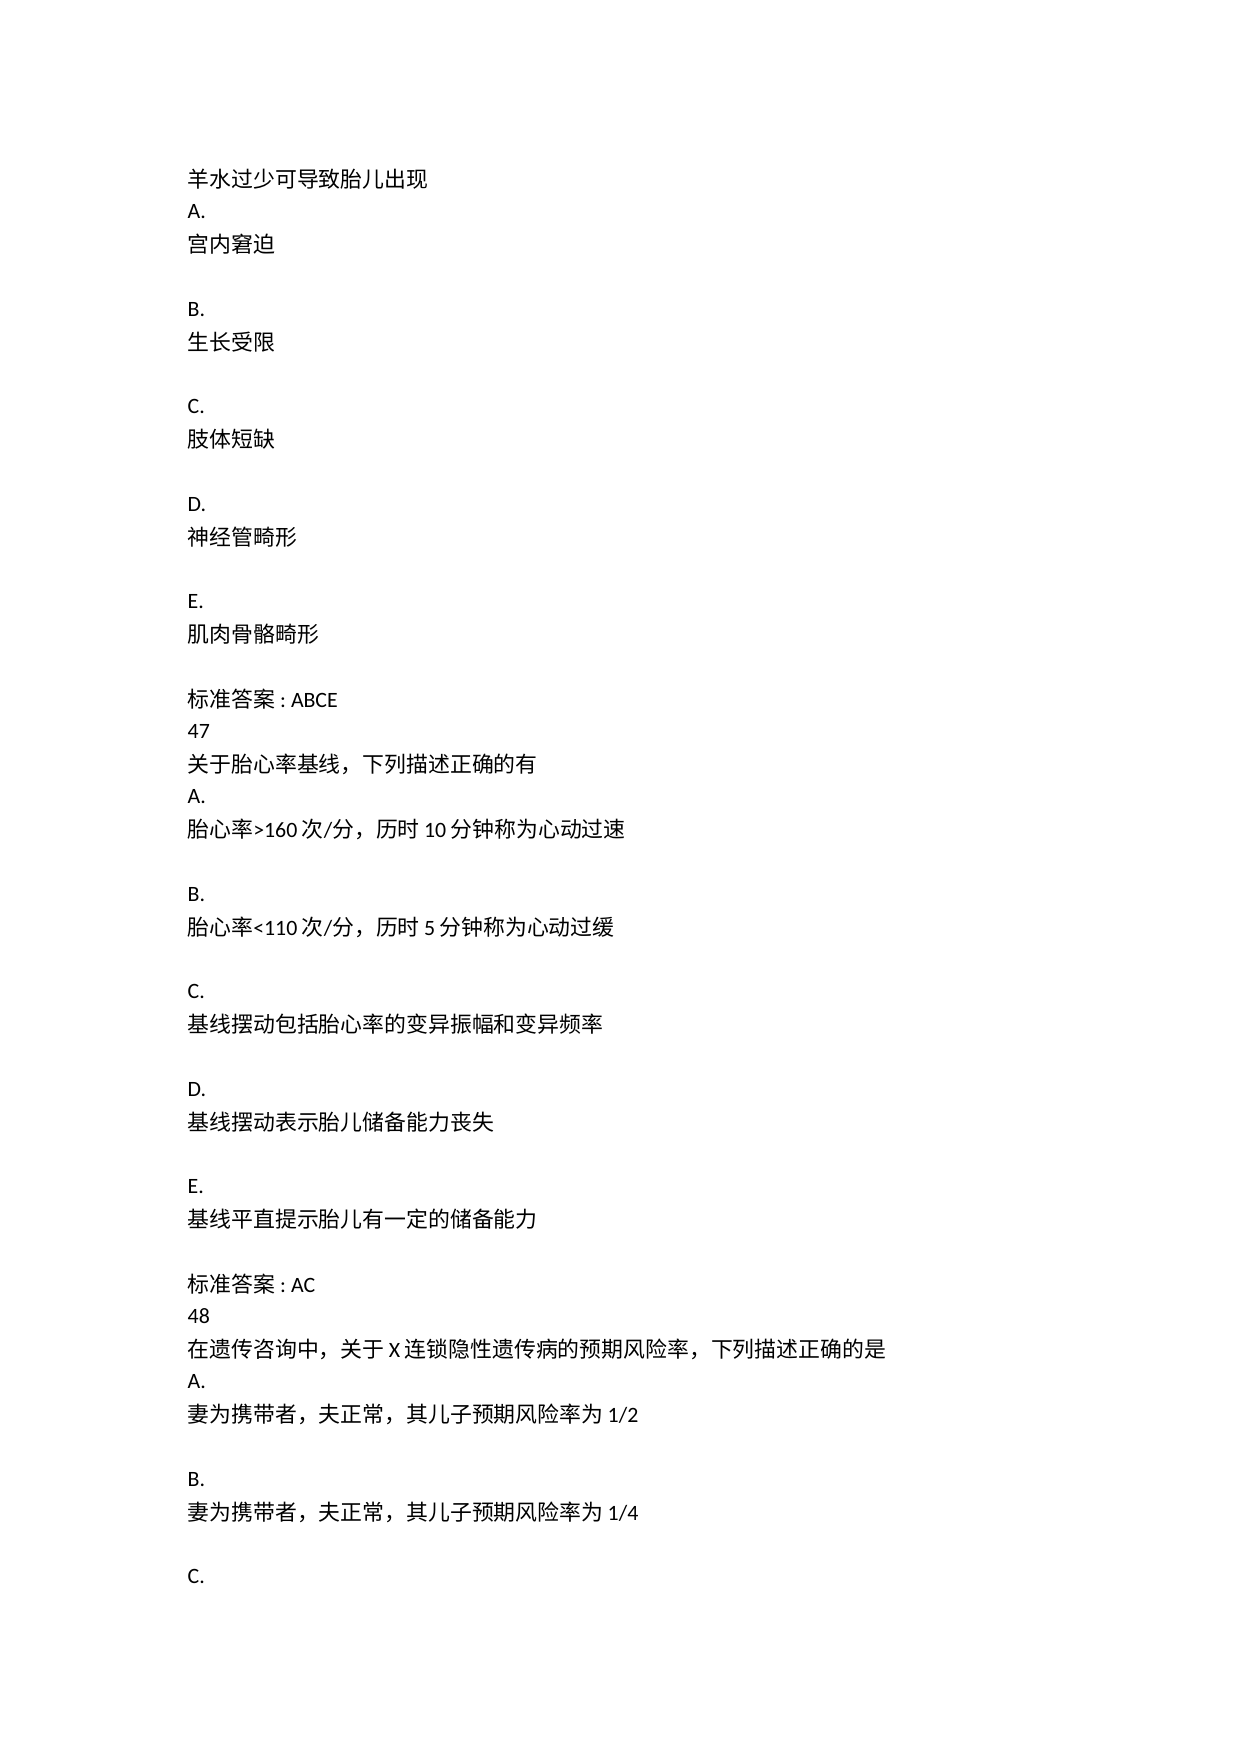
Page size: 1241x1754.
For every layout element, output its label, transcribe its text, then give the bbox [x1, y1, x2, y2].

text 基线平直提示胎儿有一定的储备能力 [187, 1202, 1053, 1234]
text B. [187, 1462, 1053, 1494]
text B. [187, 877, 1053, 909]
text 羊水过少可导致胎儿出现 [187, 162, 1053, 194]
text 标准答案 : ABCE [187, 682, 1053, 714]
text 胎心率>160次/分，历时10分钟称为心动过速 [187, 812, 1053, 844]
text C. [187, 974, 1053, 1007]
text 基线摆动表示胎儿储备能力丧失 [187, 1104, 1053, 1137]
text D. [187, 487, 1053, 519]
text 生长受限 [187, 324, 1053, 357]
text A. [187, 779, 1053, 812]
text 关于胎心率基线，下列描述正确的有 [187, 747, 1053, 779]
text 基线摆动包括胎心率的变异振幅和变异频率 [187, 1007, 1053, 1039]
text A. [187, 1364, 1053, 1397]
text 在遗传咨询中，关于X连锁隐性遗传病的预期风险率，下列描述正确的是 [187, 1332, 1053, 1364]
text 神经管畸形 [187, 519, 1053, 552]
text B. [187, 292, 1053, 324]
text 48 [187, 1299, 1053, 1332]
text 肢体短缺 [187, 422, 1053, 454]
text 标准答案 : AC [187, 1267, 1053, 1299]
text 47 [187, 714, 1053, 747]
text C. [187, 389, 1053, 422]
text 妻为携带者，夫正常，其儿子预期风险率为1/2 [187, 1397, 1053, 1429]
text 肌肉骨骼畸形 [187, 617, 1053, 649]
text A. [187, 194, 1053, 227]
text 胎心率<110次/分，历时5分钟称为心动过缓 [187, 909, 1053, 942]
text C. [187, 1559, 1053, 1592]
text E. [187, 1169, 1053, 1202]
text D. [187, 1072, 1053, 1104]
text E. [187, 584, 1053, 617]
text 宫内窘迫 [187, 227, 1053, 259]
text 妻为携带者，夫正常，其儿子预期风险率为1/4 [187, 1494, 1053, 1527]
